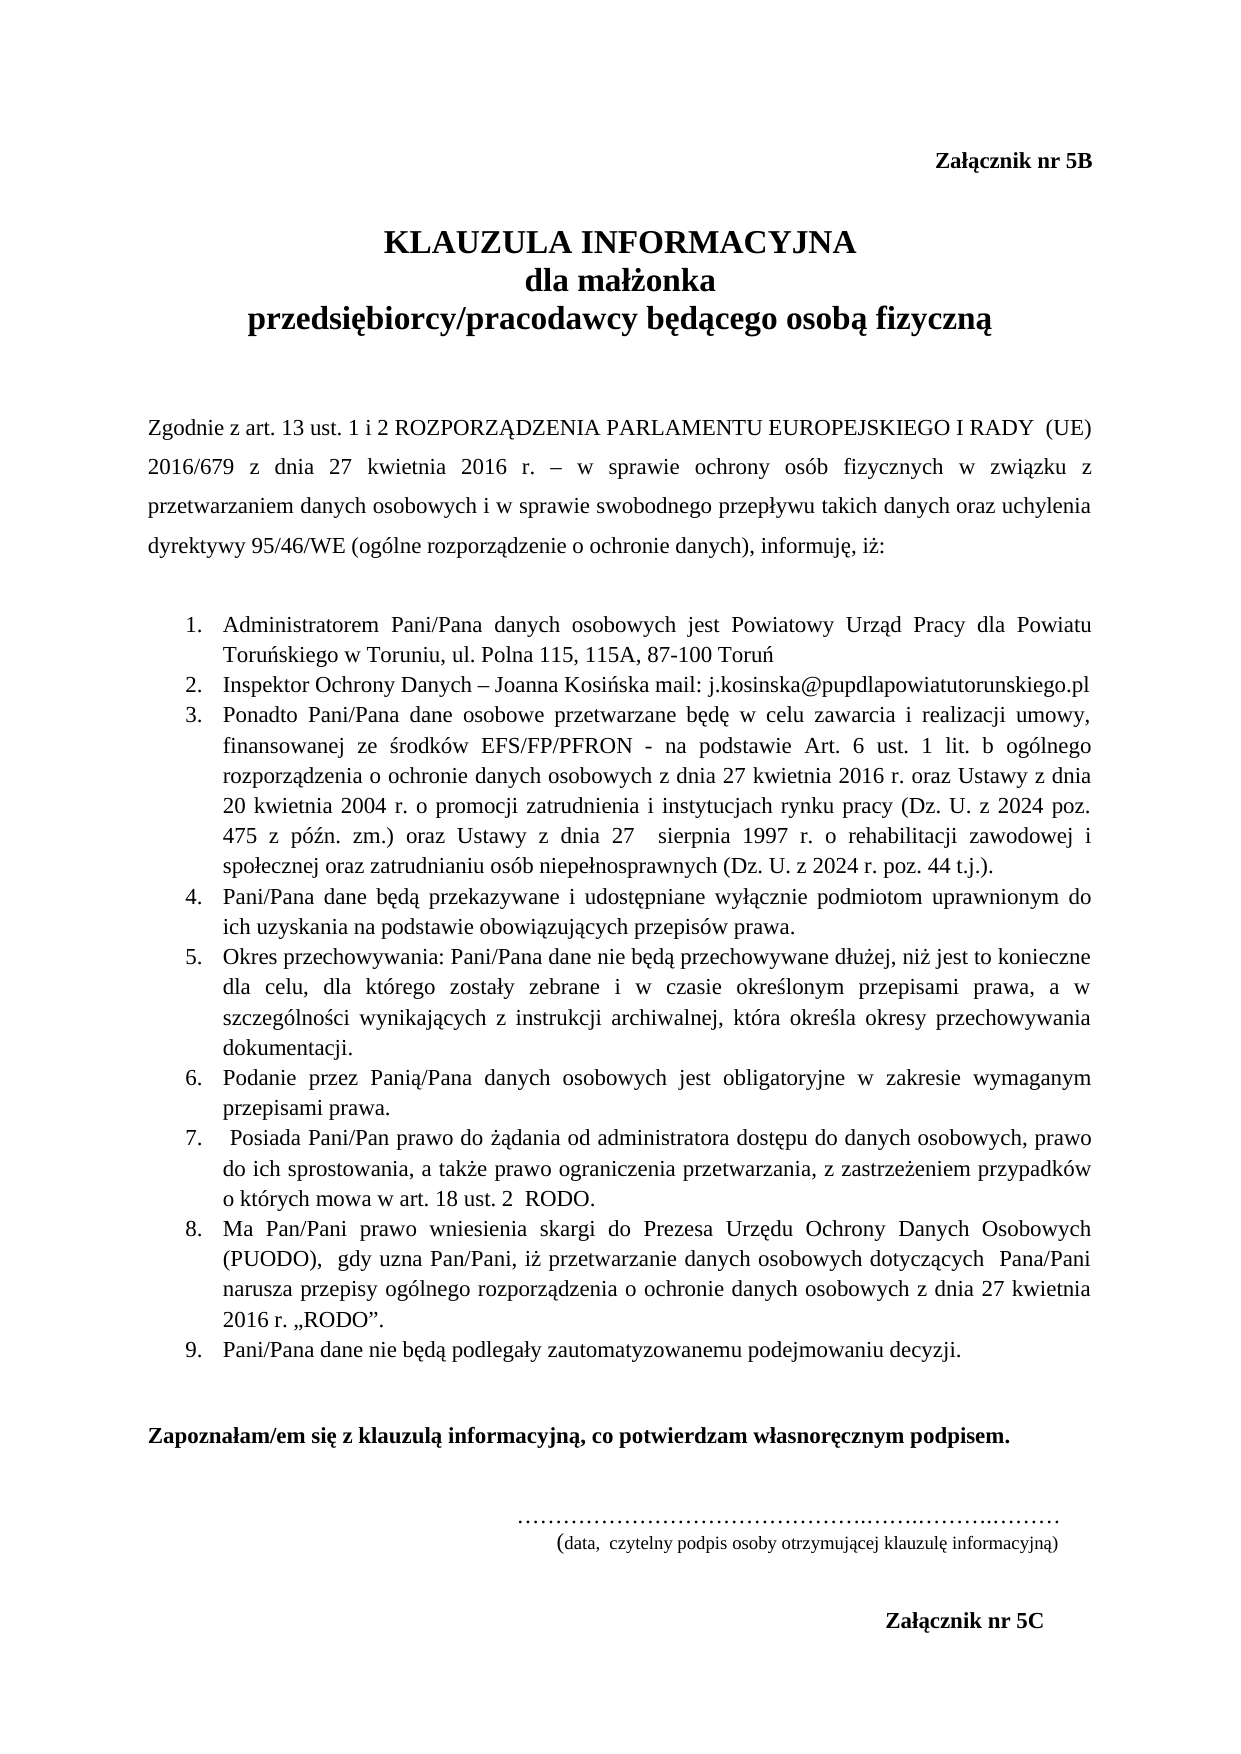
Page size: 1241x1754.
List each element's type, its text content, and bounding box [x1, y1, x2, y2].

text Załącznik nr 5B [885, 148, 1093, 174]
list Pani/Pana dane będą przekazywane i udostępniane wyłącznie podmiotom uprawnionym do ich uzyskania na podstawie obowiązujących przepisów prawa. [185, 883, 1093, 939]
list Ponadto Pani/Pana dane osobowe przetwarzane będę w celu zawarcia i realizacji umowy, finansowanej ze środków EFS/FP/PFRON - na podstawie Art. 6 ust. 1 lit. b ogólnego rozporządzenia o ochronie danych osobowych z dnia 27 kwietnia 2016 r. oraz Ustawy z dnia 20 kwietnia 2004 r. o promocji zatrudnienia i instytucjach rynku pracy (Dz. U. z 2024 poz. 475 z późn. zm.) oraz Ustawy z dnia 27 sierpnia 1997 r. o rehabilitacji zawodowej i społecznej oraz zatrudnianiu osób niepełnosprawnych (Dz. U. z 2024 r. poz. 44 t.j.). [185, 702, 1093, 879]
text Załącznik nr 5C [885, 1607, 1093, 1633]
text dla małżonka [148, 260, 1093, 298]
text przedsiębiorcy/pracodawcy będącego osobą fizyczną [148, 298, 1093, 337]
text Zgodnie z art. 13 ust. 1 i 2 ROZPORZĄDZENIA PARLAMENTU EUROPEJSKIEGO I RADY (UE) 2016/679 z dnia 27 kwietnia 2016 r. – w sprawie ochrony osób fizycznych w związku z przetwarzaniem danych osobowych i w sprawie swobodnego przepływu takich danych oraz uchylenia dyrektywy 95/46/WE (ogólne rozporządzenie o ochronie danych), informuję, iż: [148, 413, 1093, 558]
list Posiada Pani/Pan prawo do żądania od administratora dostępu do danych osobowych, prawo do ich sprostowania, a także prawo ograniczenia przetwarzania, z zastrzeżeniem przypadków o których mowa w art. 18 ust. 2 RODO. [185, 1124, 1093, 1211]
text KLAUZULA INFORMACYJNA [148, 222, 1093, 260]
list Inspektor Ochrony Danych – Joanna Kosińska mail: j.kosinska@pupdlapowiatutorunskiego.pl [185, 671, 1093, 698]
list Okres przechowywania: Pani/Pana dane nie będą przechowywane dłużej, niż jest to konieczne dla celu, dla którego zostały zebrane i w czasie określonym przepisami prawa, a w szczególności wynikających z instrukcji archiwalnej, która określa okresy przechowywania dokumentacji. [185, 943, 1093, 1060]
text (data, czytelny podpis osoby otrzymującej klauzulę informacyjną) [516, 1528, 1093, 1554]
list Administratorem Pani/Pana danych osobowych jest Powiatowy Urząd Pracy dla Powiatu Toruńskiego w Toruniu, ul. Polna 115, 115A, 87-100 Toruń [185, 611, 1093, 667]
list Ma Pan/Pani prawo wniesienia skargi do Prezesa Urzędu Ochrony Danych Osobowych (PUODO), gdy uzna Pan/Pani, iż przetwarzanie danych osobowych dotyczących Pana/Pani narusza przepisy ogólnego rozporządzenia o ochronie danych osobowych z dnia 27 kwietnia 2016 r. „RODO”. [185, 1215, 1093, 1332]
text ……………………………………….…….……….……… [516, 1502, 1093, 1528]
list Pani/Pana dane nie będą podlegały zautomatyzowanemu podejmowaniu decyzji. [185, 1336, 1093, 1362]
text Zapoznałam/em się z klauzulą informacyjną, co potwierdzam własnoręcznym podpisem. [148, 1423, 1093, 1449]
list Podanie przez Panią/Pana danych osobowych jest obligatoryjne w zakresie wymaganym przepisami prawa. [185, 1064, 1093, 1121]
